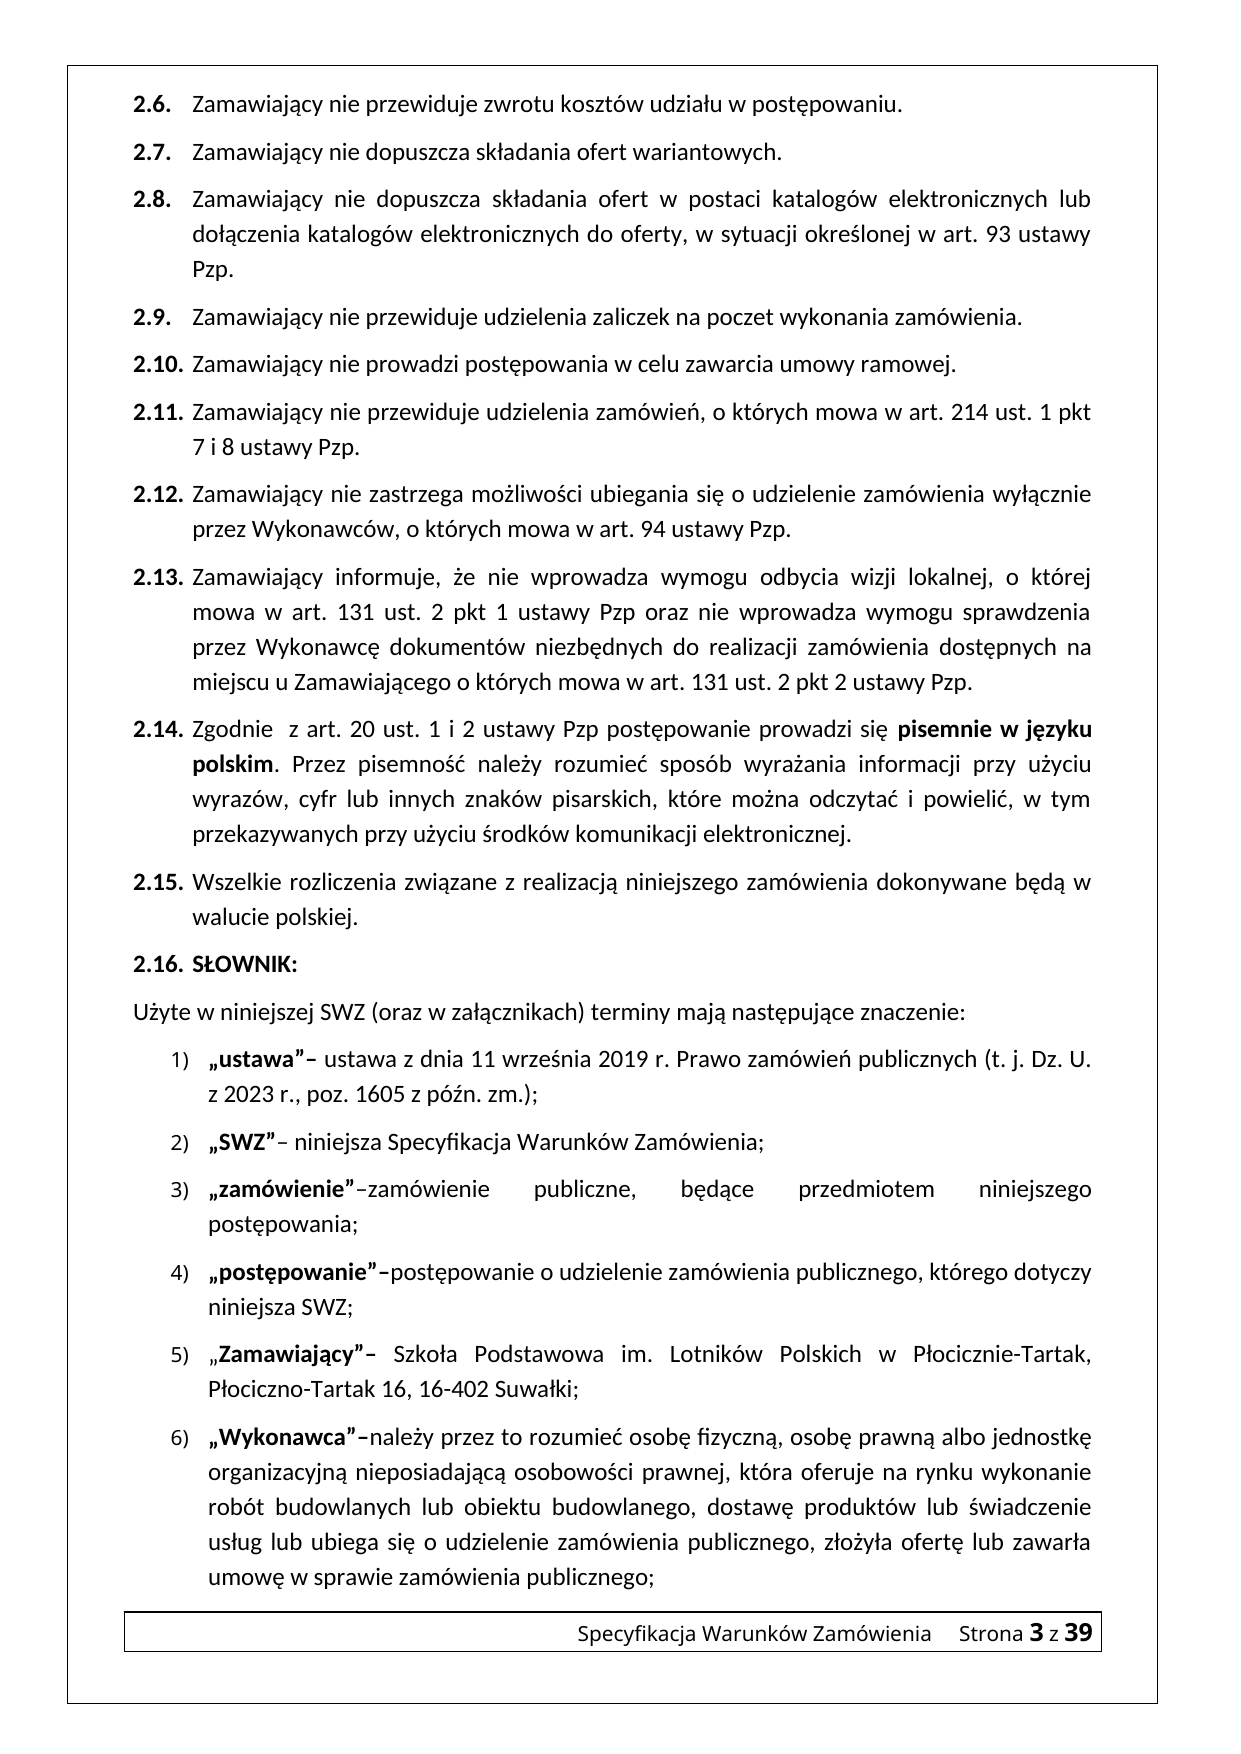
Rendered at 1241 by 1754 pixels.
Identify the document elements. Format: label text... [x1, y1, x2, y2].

text Użyte w niniejszej SWZ (oraz w załącznikach) terminy mają następujące znaczenie: [133, 996, 1093, 1027]
list SŁOWNIK: [133, 949, 1093, 979]
list „SWZ”– niniejsza Specyfikacja Warunków Zamówienia; [170, 1126, 1093, 1157]
list Zamawiający nie dopuszcza składania ofert w postaci katalogów elektronicznych lub dołączenia katalogów elektronicznych do oferty, w sytuacji określonej w art. 93 ustawy Pzp. [133, 184, 1093, 284]
list Zamawiający nie przewiduje zwrotu kosztów udziału w postępowaniu. [133, 89, 1093, 119]
list Zamawiający nie zastrzega możliwości ubiegania się o udzielenie zamówienia wyłącznie przez Wykonawców, o których mowa w art. 94 ustawy Pzp. [133, 479, 1093, 544]
list „postępowanie”–postępowanie o udzielenie zamówienia publicznego, którego dotyczy niniejsza SWZ; [170, 1256, 1093, 1322]
list „ustawa”– ustawa z dnia 11 września 2019 r. Prawo zamówień publicznych (t. j. Dz. U. z 2023 r., poz. 1605 z późn. zm.); [170, 1044, 1093, 1109]
list Zamawiający nie przewiduje udzielenia zamówień, o których mowa w art. 214 ust. 1 pkt 7 i 8 ustawy Pzp. [133, 396, 1093, 462]
list Zamawiający nie prowadzi postępowania w celu zawarcia umowy ramowej. [133, 349, 1093, 379]
list „Zamawiający”– Szkoła Podstawowa im. Lotników Polskich w Płocicznie-Tartak, Płociczno-Tartak 16, 16-402 Suwałki; [170, 1339, 1093, 1404]
list Zamawiający nie dopuszcza składania ofert wariantowych. [133, 136, 1093, 167]
list Zamawiający informuje, że nie wprowadza wymogu odbycia wizji lokalnej, o której mowa w art. 131 ust. 2 pkt 1 ustawy Pzp oraz nie wprowadza wymogu sprawdzenia przez Wykonawcę dokumentów niezbędnych do realizacji zamówienia dostępnych na miejscu u Zamawiającego o których mowa w art. 131 ust. 2 pkt 2 ustawy Pzp. [133, 561, 1093, 697]
list Zgodnie z art. 20 ust. 1 i 2 ustawy Pzp postępowanie prowadzi się pisemnie w języku polskim. Przez pisemność należy rozumieć sposób wyrażania informacji przy użyciu wyrazów, cyfr lub innych znaków pisarskich, które można odczytać i powielić, w tym przekazywanych przy użyciu środków komunikacji elektronicznej. [133, 714, 1093, 849]
list „Wykonawca”–należy przez to rozumieć osobę fizyczną, osobę prawną albo jednostkę organizacyjną nieposiadającą osobowości prawnej, która oferuje na rynku wykonanie robót budowlanych lub obiektu budowlanego, dostawę produktów lub świadczenie usług lub ubiega się o udzielenie zamówienia publicznego, złożyła ofertę lub zawarła umowę w sprawie zamówienia publicznego; [170, 1421, 1093, 1592]
list „zamówienie”–zamówienie publiczne, będące przedmiotem niniejszego postępowania; [170, 1174, 1093, 1239]
list Wszelkie rozliczenia związane z realizacją niniejszego zamówienia dokonywane będą w walucie polskiej. [133, 866, 1093, 932]
list Zamawiający nie przewiduje udzielenia zaliczek na poczet wykonania zamówienia. [133, 301, 1093, 332]
